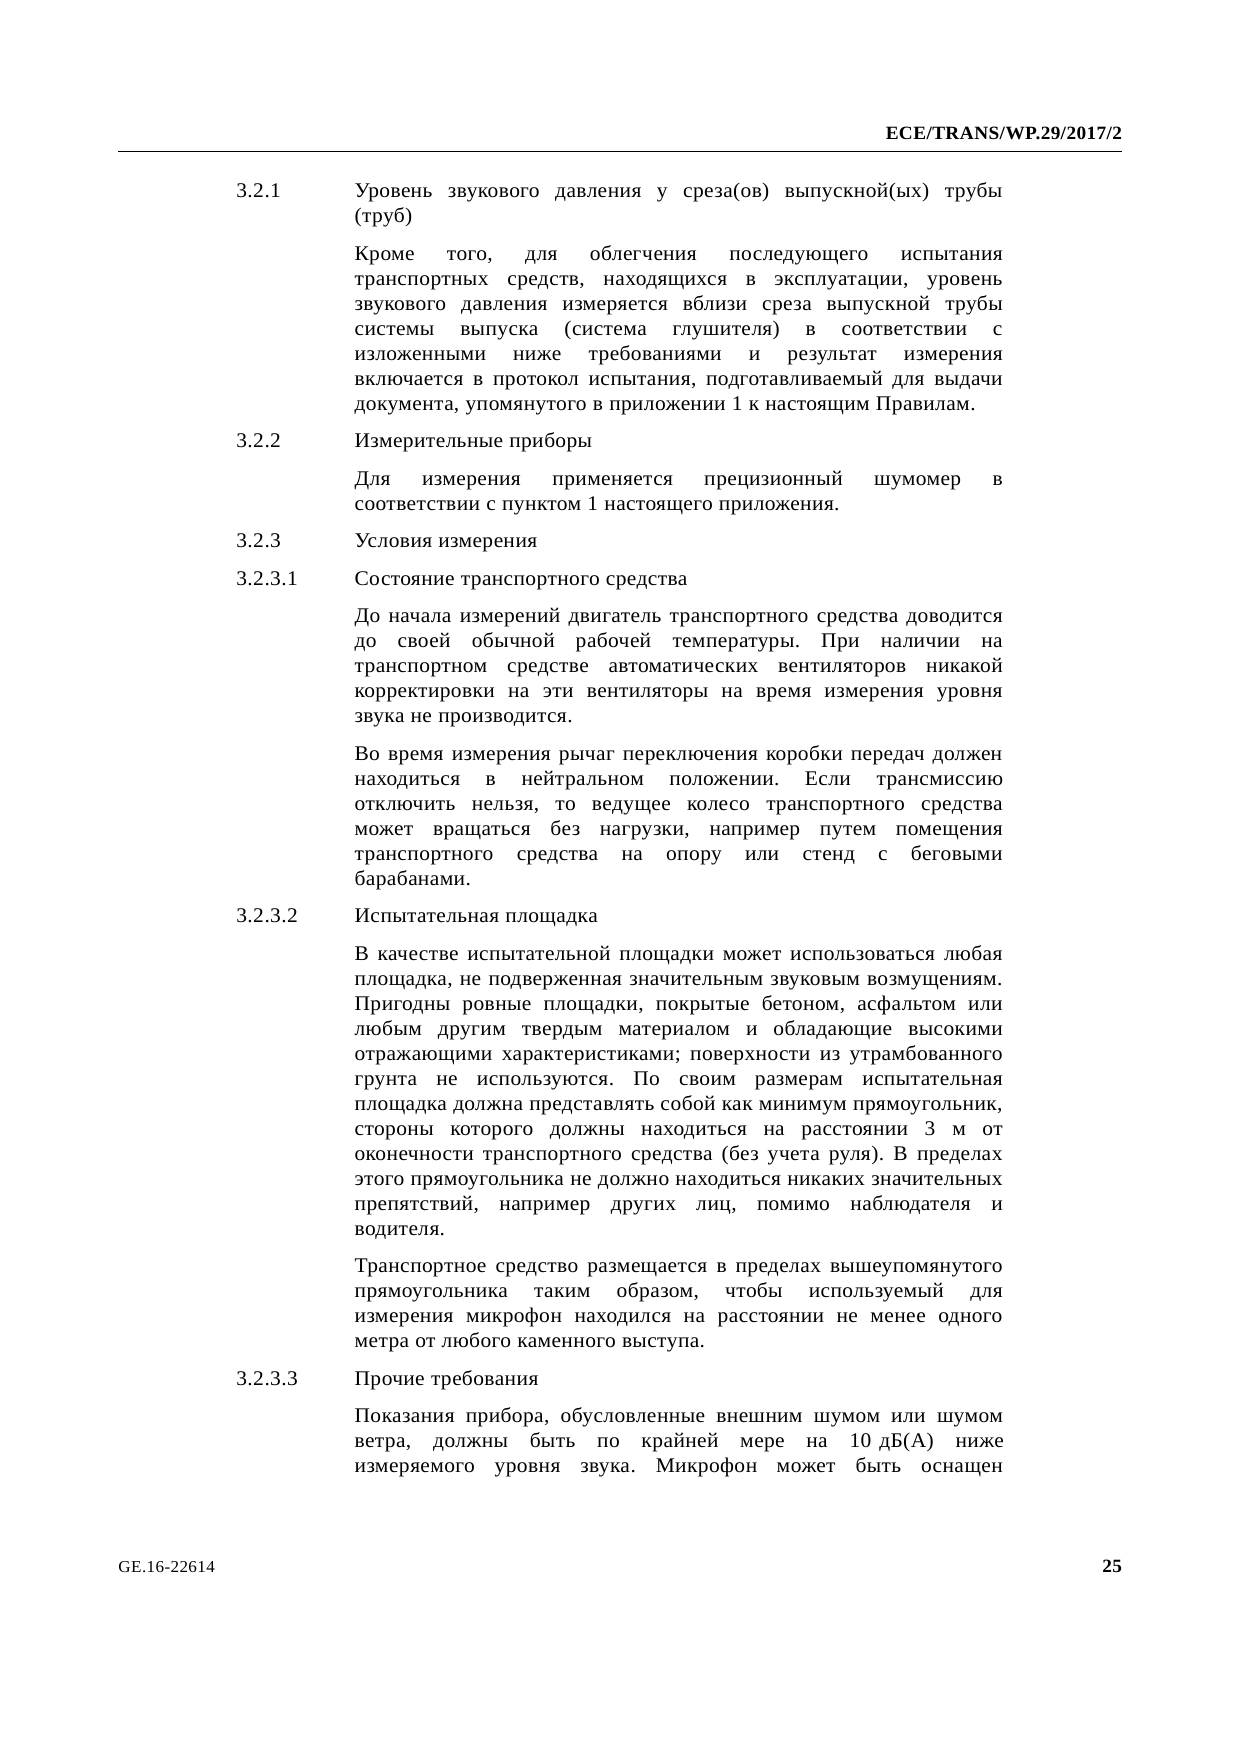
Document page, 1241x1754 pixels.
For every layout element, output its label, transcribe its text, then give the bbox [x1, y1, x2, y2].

text До начала измерений двигатель транспортного средства доводится до своей обычной рабочей температуры. При наличии на транспортном средстве автоматических вентиляторов никакой корректировки на эти вентиляторы на время измерения уровня звука не производится. [354, 602, 1004, 727]
text Для измерения применяется прецизионный шумомер в соответствии с пунктом 1 настоящего приложения. [354, 465, 1004, 515]
text 3.2.3.2 Испытательная площадка [236, 902, 1004, 927]
text 3.2.3 Условия измерения [236, 527, 1004, 552]
text 3.2.3.3 Прочие требования [236, 1365, 1004, 1390]
text Во время измерения рычаг переключения коробки передач должен находиться в нейтральном положении. Если трансмиссию отключить нельзя, то ведущее колесо транспортного средства может вращаться без нагрузки, например путем помещения транспортного средства на опору или стенд с беговыми барабанами. [354, 740, 1004, 890]
text 3.2.1 Уровень звукового давления у среза(ов) выпускной(ых) трубы (труб) [236, 177, 1004, 227]
text Транспортное средство размещается в пределах вышеупомянутого прямоугольника таким образом, чтобы используемый для измерения микрофон находился на расстоянии не менее одного метра от любого каменного выступа. [354, 1252, 1004, 1352]
text Кроме того, для облегчения последующего испытания транспортных средств, находящихся в эксплуатации, уровень звукового давления измеряется вблизи среза выпускной трубы системы выпуска (система глушителя) в соответствии с изложенными ниже требованиями и результат измерения включается в протокол испытания, подготавливаемый для выдачи документа, упомянутого в приложении 1 к настоящим Правилам. [354, 240, 1004, 415]
text 3.2.3.1 Состояние транспортного средства [236, 565, 1004, 590]
text В качестве испытательной площадки может использоваться любая площадка, не подверженная значительным звуковым возмущениям. Пригодны ровные площадки, покрытые бетоном, асфальтом или любым другим твердым материалом и обладающие высокими отражающими характеристиками; поверхности из утрамбованного грунта не используются. По своим размерам испытательная площадка должна представлять собой как минимум прямоугольник, стороны которого должны находиться на расстоянии 3 м от оконечности транспортного средства (без учета руля). В пределах этого прямоугольника не должно находиться никаких значительных препятствий, например других лиц, помимо наблюдателя и водителя. [354, 940, 1004, 1240]
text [354, 1402, 1004, 1477]
text 3.2.2 Измерительные приборы [236, 427, 1004, 452]
